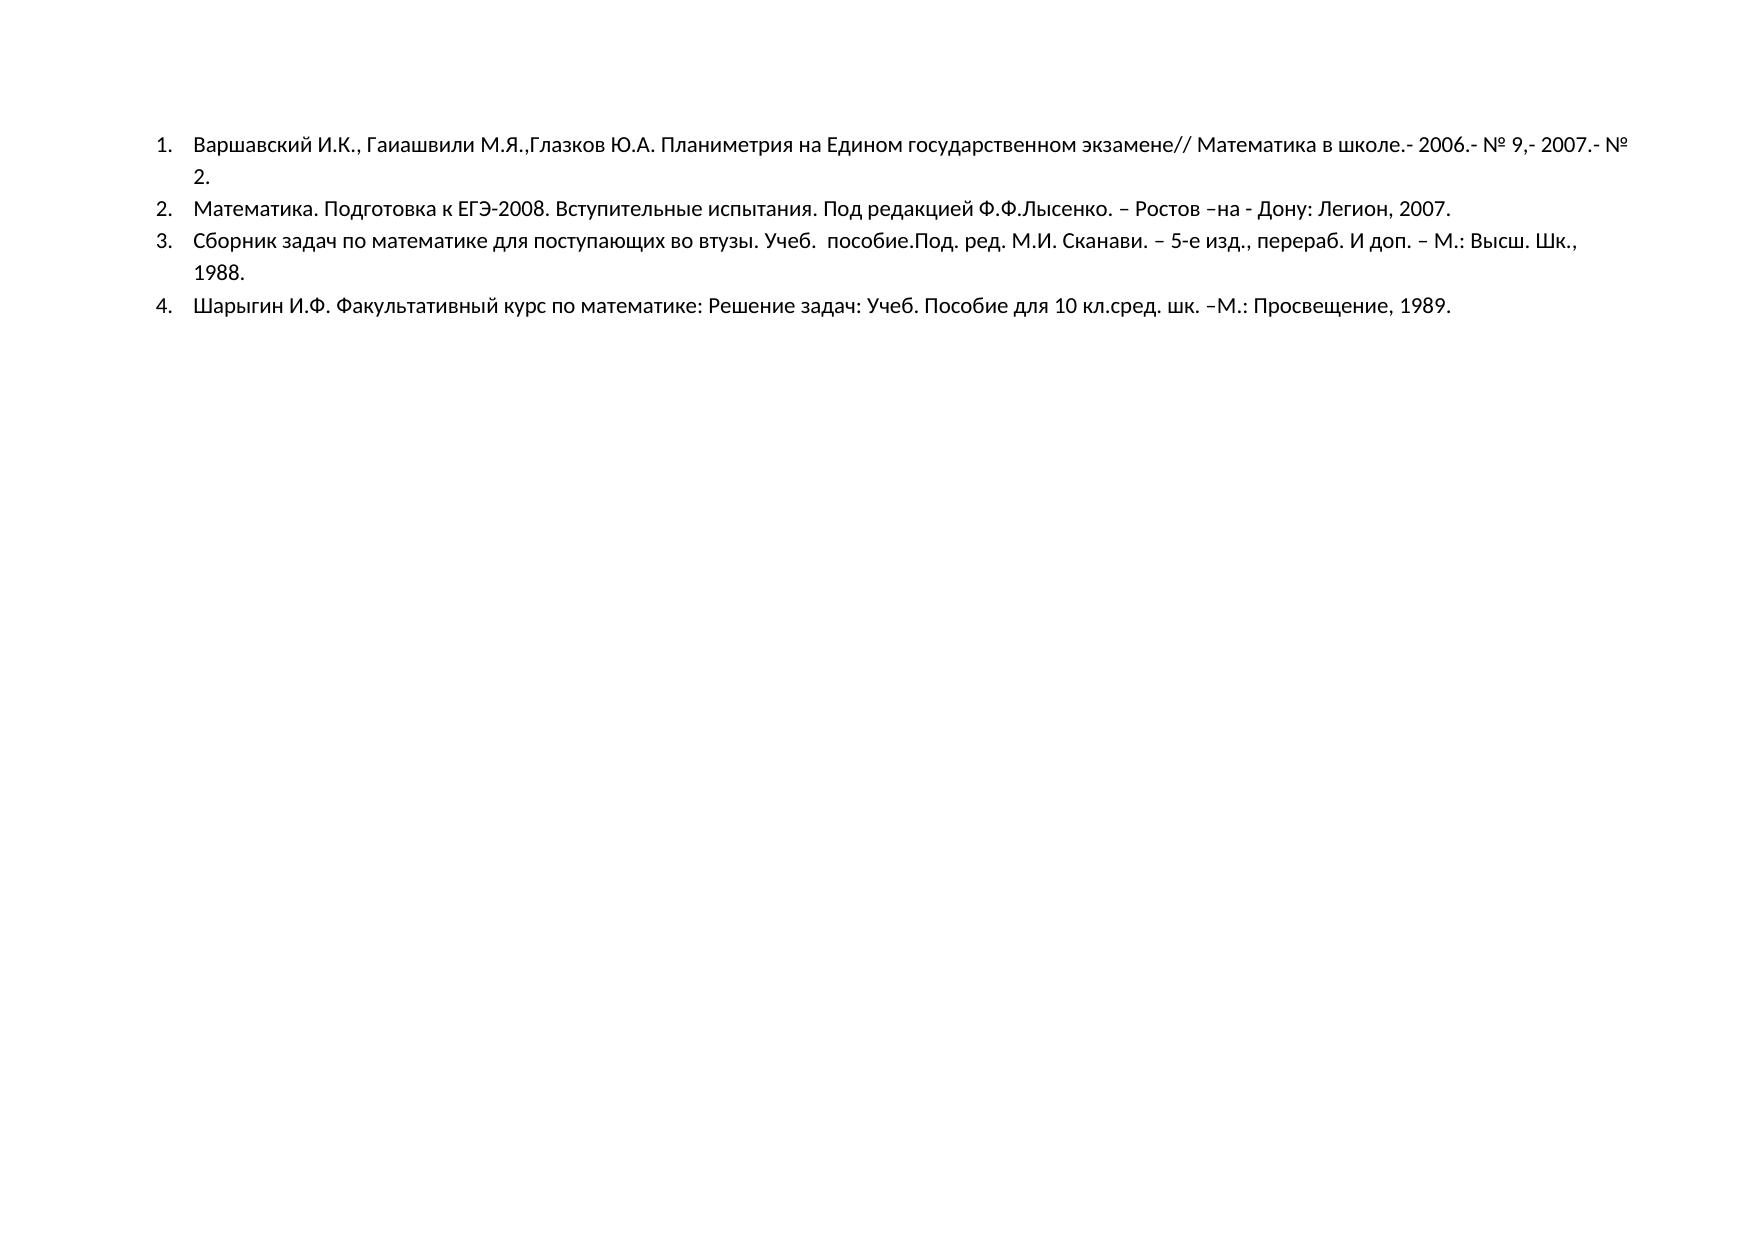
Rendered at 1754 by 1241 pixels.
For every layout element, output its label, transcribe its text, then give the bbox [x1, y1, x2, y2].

list Сборник задач по математике для поступающих во втузы. Учеб. пособие.Под. ред. М.И. Сканави. – 5-е изд., перераб. И доп. – М.: Высш. Шк., 1988. [156, 226, 1636, 287]
list Математика. Подготовка к ЕГЭ-2008. Вступительные испытания. Под редакцией Ф.Ф.Лысенко. – Ростов –на - Дону: Легион, 2007. [156, 194, 1636, 222]
list Варшавский И.К., Гаиашвили М.Я.,Глазков Ю.А. Планиметрия на Едином государственном экзамене// Математика в школе.- 2006.- № 9,- 2007.- № 2. [156, 130, 1636, 190]
list Шарыгин И.Ф. Факультативный курс по математике: Решение задач: Учеб. Пособие для 10 кл.сред. шк. –М.: Просвещение, 1989. [156, 291, 1636, 319]
